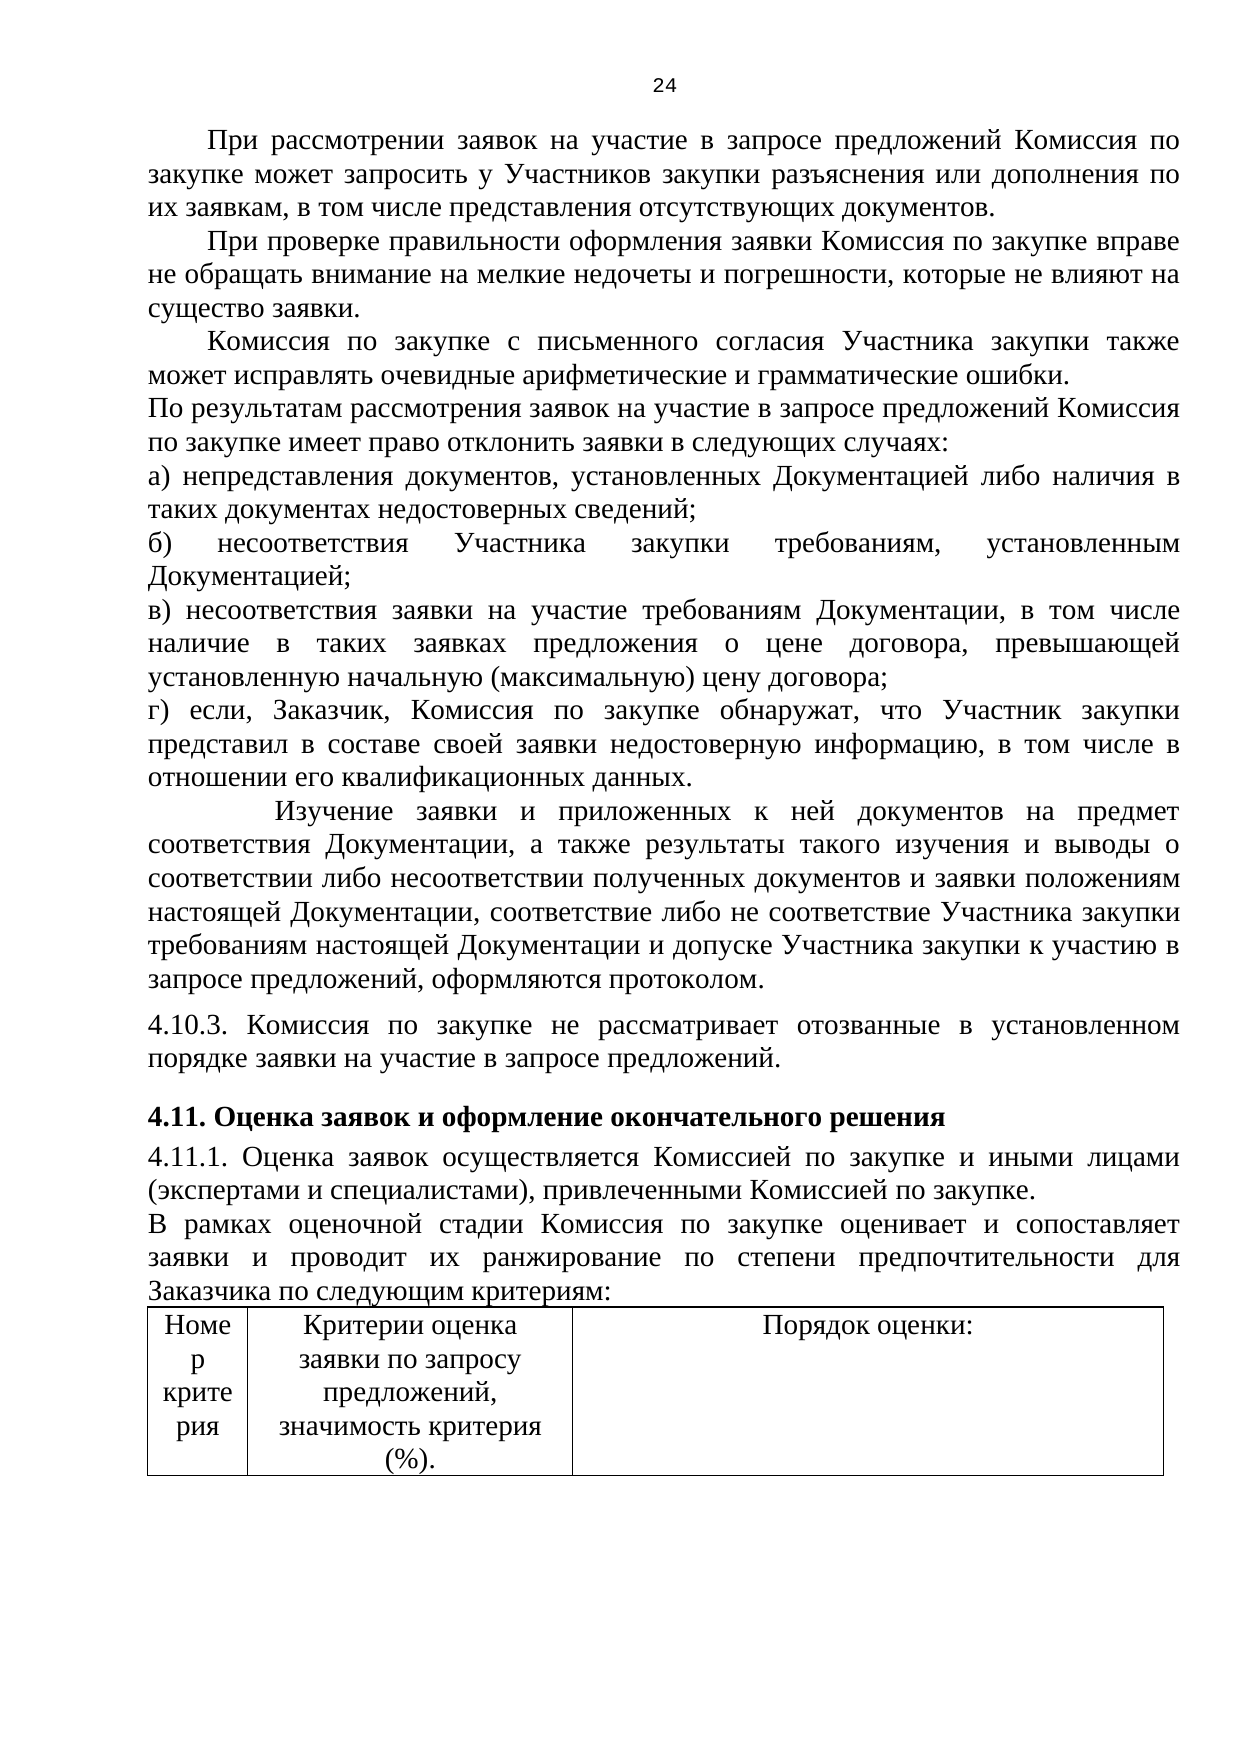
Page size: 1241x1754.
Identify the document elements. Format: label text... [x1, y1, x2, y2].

text В рамках оценочной стадии Комиссия по закупке оценивает и сопоставляет заявки и проводит их ранжирование по степени предпочтительности для Заказчика по следующим критериям: [148, 1206, 1181, 1306]
text При проверке правильности оформления заявки Комиссия по закупке вправе не обращать внимание на мелкие недочеты и погрешности, которые не влияют на существо заявки. [148, 223, 1181, 323]
text 4.10.3. Комиссия по закупке не рассматривает отозванные в установленном порядке заявки на участие в запросе предложений. [148, 1007, 1181, 1074]
table_header Номер критерия [148, 1308, 247, 1475]
table_header Порядок оценки: [573, 1308, 1163, 1475]
subtitle 4.11. Оценка заявок и оформление окончательного решения [148, 1099, 1181, 1132]
text в) несоответствия заявки на участие требованиям Документации, в том числе наличие в таких заявках предложения о цене договора, превышающей установленную начальную (максимальную) цену договора; [148, 592, 1181, 692]
text 4.11.1. Оценка заявок осуществляется Комиссией по закупке и иными лицами (экспертами и специалистами), привлеченными Комиссией по закупке. [148, 1139, 1181, 1206]
text Изучение заявки и приложенных к ней документов на предмет соответствия Документации, а также результаты такого изучения и выводы о соответствии либо несоответствии полученных документов и заявки положениям настоящей Документации, соответствие либо не соответствие Участника закупки требованиям настоящей Документации и допуске Участника закупки к участию в запросе предложений, оформляются протоколом. [148, 793, 1181, 994]
text а) непредставления документов, установленных Документацией либо наличия в таких документах недостоверных сведений; [148, 458, 1181, 525]
text По результатам рассмотрения заявок на участие в запросе предложений Комиссия по закупке имеет право отклонить заявки в следующих случаях: [148, 391, 1181, 458]
text г) если, Заказчик, Комиссия по закупке обнаружат, что Участник закупки представил в составе своей заявки недостоверную информацию, в том числе в отношении его квалификационных данных. [148, 692, 1181, 793]
text Комиссия по закупке с письменного согласия Участника закупки также может исправлять очевидные арифметические и грамматические ошибки. [148, 323, 1181, 391]
text б) несоответствия Участника закупки требованиям, установленным Документацией; [148, 525, 1181, 592]
table_header Критерии оценка заявки по запросу предложений, значимость критерия (%). [248, 1308, 572, 1475]
text При рассмотрении заявок на участие в запросе предложений Комиссия по закупке может запросить у Участников закупки разъяснения или дополнения по их заявкам, в том числе представления отсутствующих документов. [148, 122, 1181, 223]
